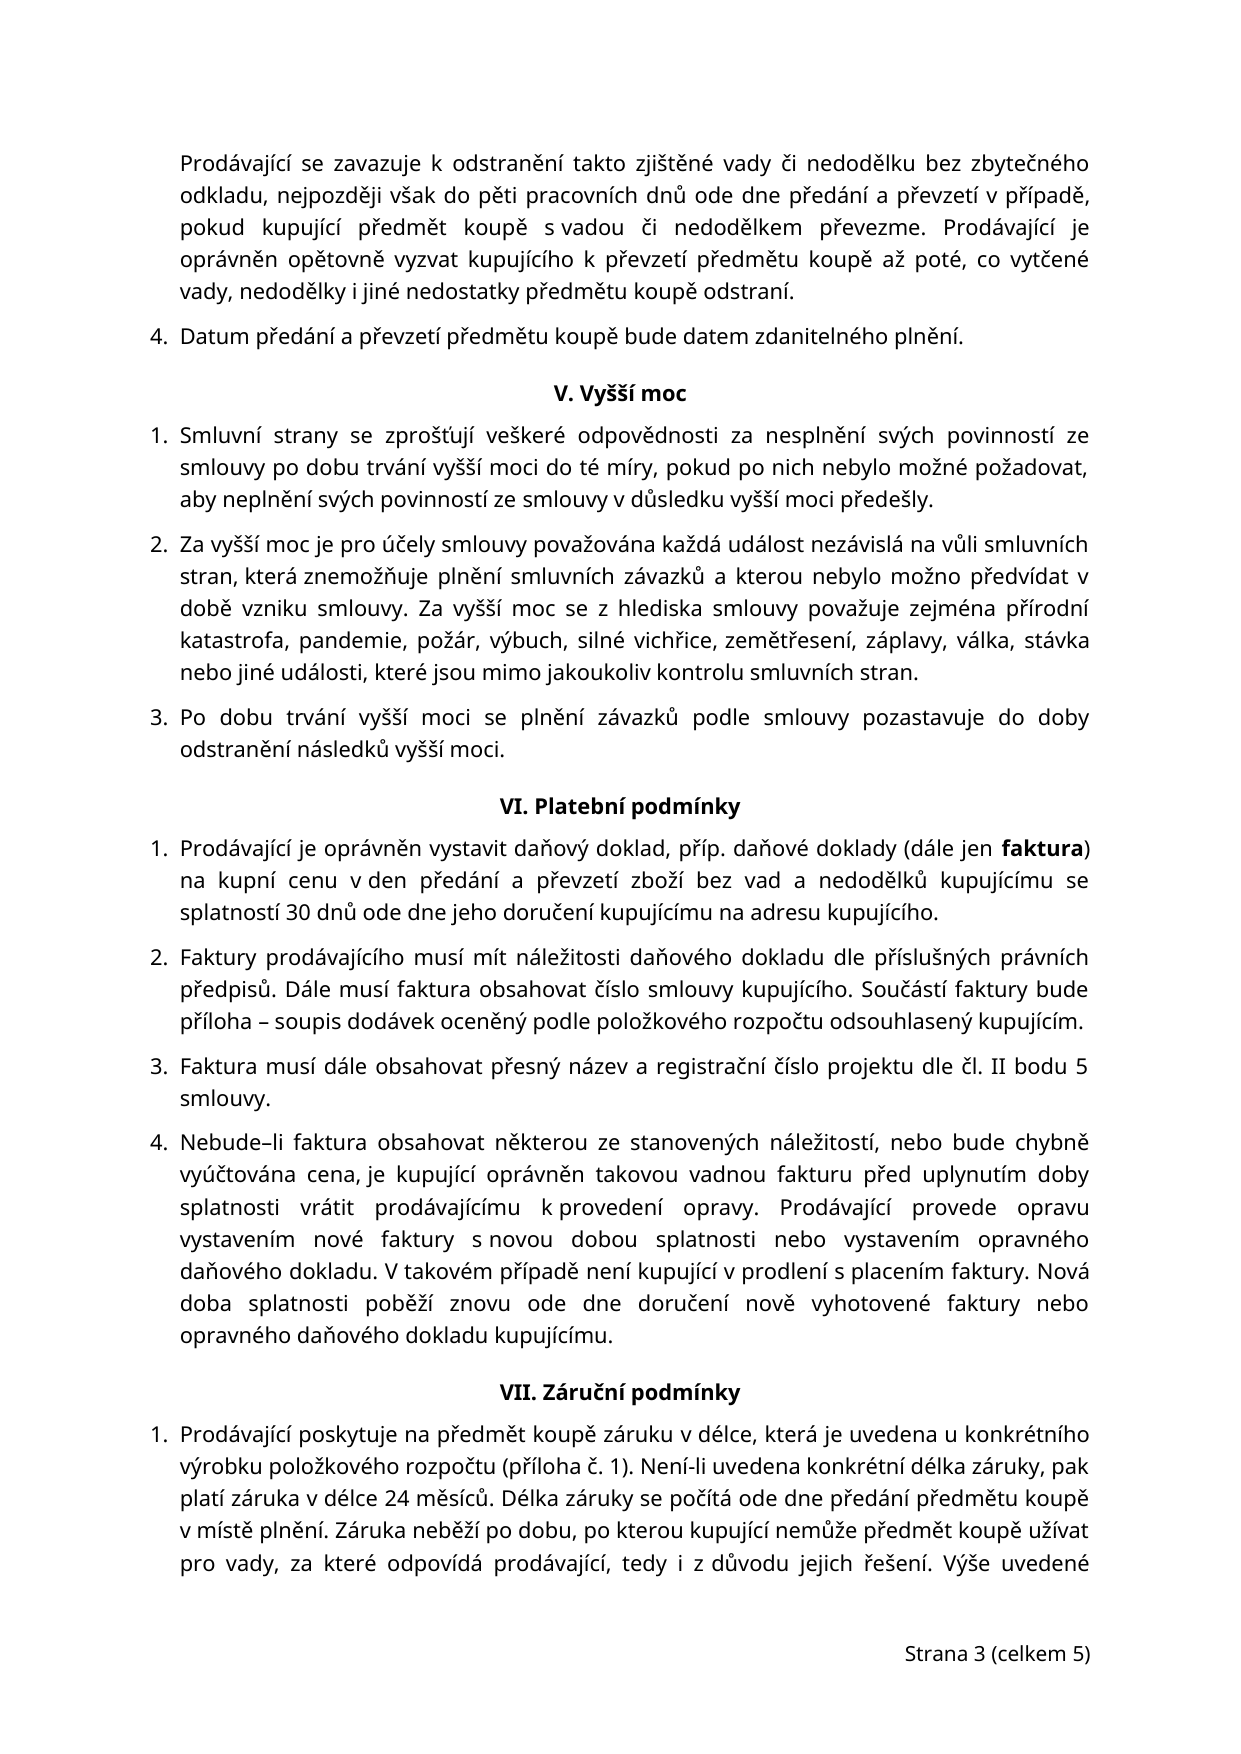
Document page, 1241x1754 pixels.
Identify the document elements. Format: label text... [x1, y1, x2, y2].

list Datum předání a převzetí předmětu koupě bude datem zdanitelného plnění. [150, 321, 1090, 350]
list Faktura musí dále obsahovat přesný název a registrační číslo projektu dle čl. II bodu 5 smlouvy. [150, 1051, 1090, 1112]
list Nebude–li faktura obsahovat některou ze stanovených náležitostí, nebo bude chybně vyúčtována cena, je kupující oprávněn takovou vadnou fakturu před uplynutím doby splatnosti vrátit prodávajícímu k provedení opravy. Prodávající provede opravu vystavením nové faktury s novou dobou splatnosti nebo vystavením opravného daňového dokladu. V takovém případě není kupující v prodlení s placením faktury. Nová doba splatnosti poběží znovu ode dne doručení nově vyhotovené faktury nebo opravného daňového dokladu kupujícímu. [150, 1127, 1090, 1349]
subtitle V. Vyšší moc [150, 378, 1090, 407]
list Po dobu trvání vyšší moci se plnění závazků podle smlouvy pozastavuje do doby odstranění následků vyšší moci. [150, 702, 1090, 763]
subtitle VII. Záruční podmínky [150, 1377, 1090, 1407]
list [150, 1419, 1090, 1577]
list Smluvní strany se zprošťují veškeré odpovědnosti za nesplnění svých povinností ze smlouvy po dobu trvání vyšší moci do té míry, pokud po nich nebylo možné požadovat, aby neplnění svých povinností ze smlouvy v důsledku vyšší moci předešly. [150, 420, 1090, 514]
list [150, 148, 1090, 306]
list Prodávající je oprávněn vystavit daňový doklad, příp. daňové doklady (dále jen faktura) na kupní cenu v den předání a převzetí zboží bez vad a nedodělků kupujícímu se splatností 30 dnů ode dne jeho doručení kupujícímu na adresu kupujícího. [150, 833, 1090, 927]
subtitle VI. Platební podmínky [150, 791, 1090, 821]
list Za vyšší moc je pro účely smlouvy považována každá událost nezávislá na vůli smluvních stran, která znemožňuje plnění smluvních závazků a kterou nebylo možno předvídat v době vzniku smlouvy. Za vyšší moc se z hlediska smlouvy považuje zejména přírodní katastrofa, pandemie, požár, výbuch, silné vichřice, zemětřesení, záplavy, válka, stávka nebo jiné události, které jsou mimo jakoukoliv kontrolu smluvních stran. [150, 529, 1090, 687]
list Faktury prodávajícího musí mít náležitosti daňového dokladu dle příslušných právních předpisů. Dále musí faktura obsahovat číslo smlouvy kupujícího. Součástí faktury bude příloha – soupis dodávek oceněný podle položkového rozpočtu odsouhlasený kupujícím. [150, 942, 1090, 1036]
